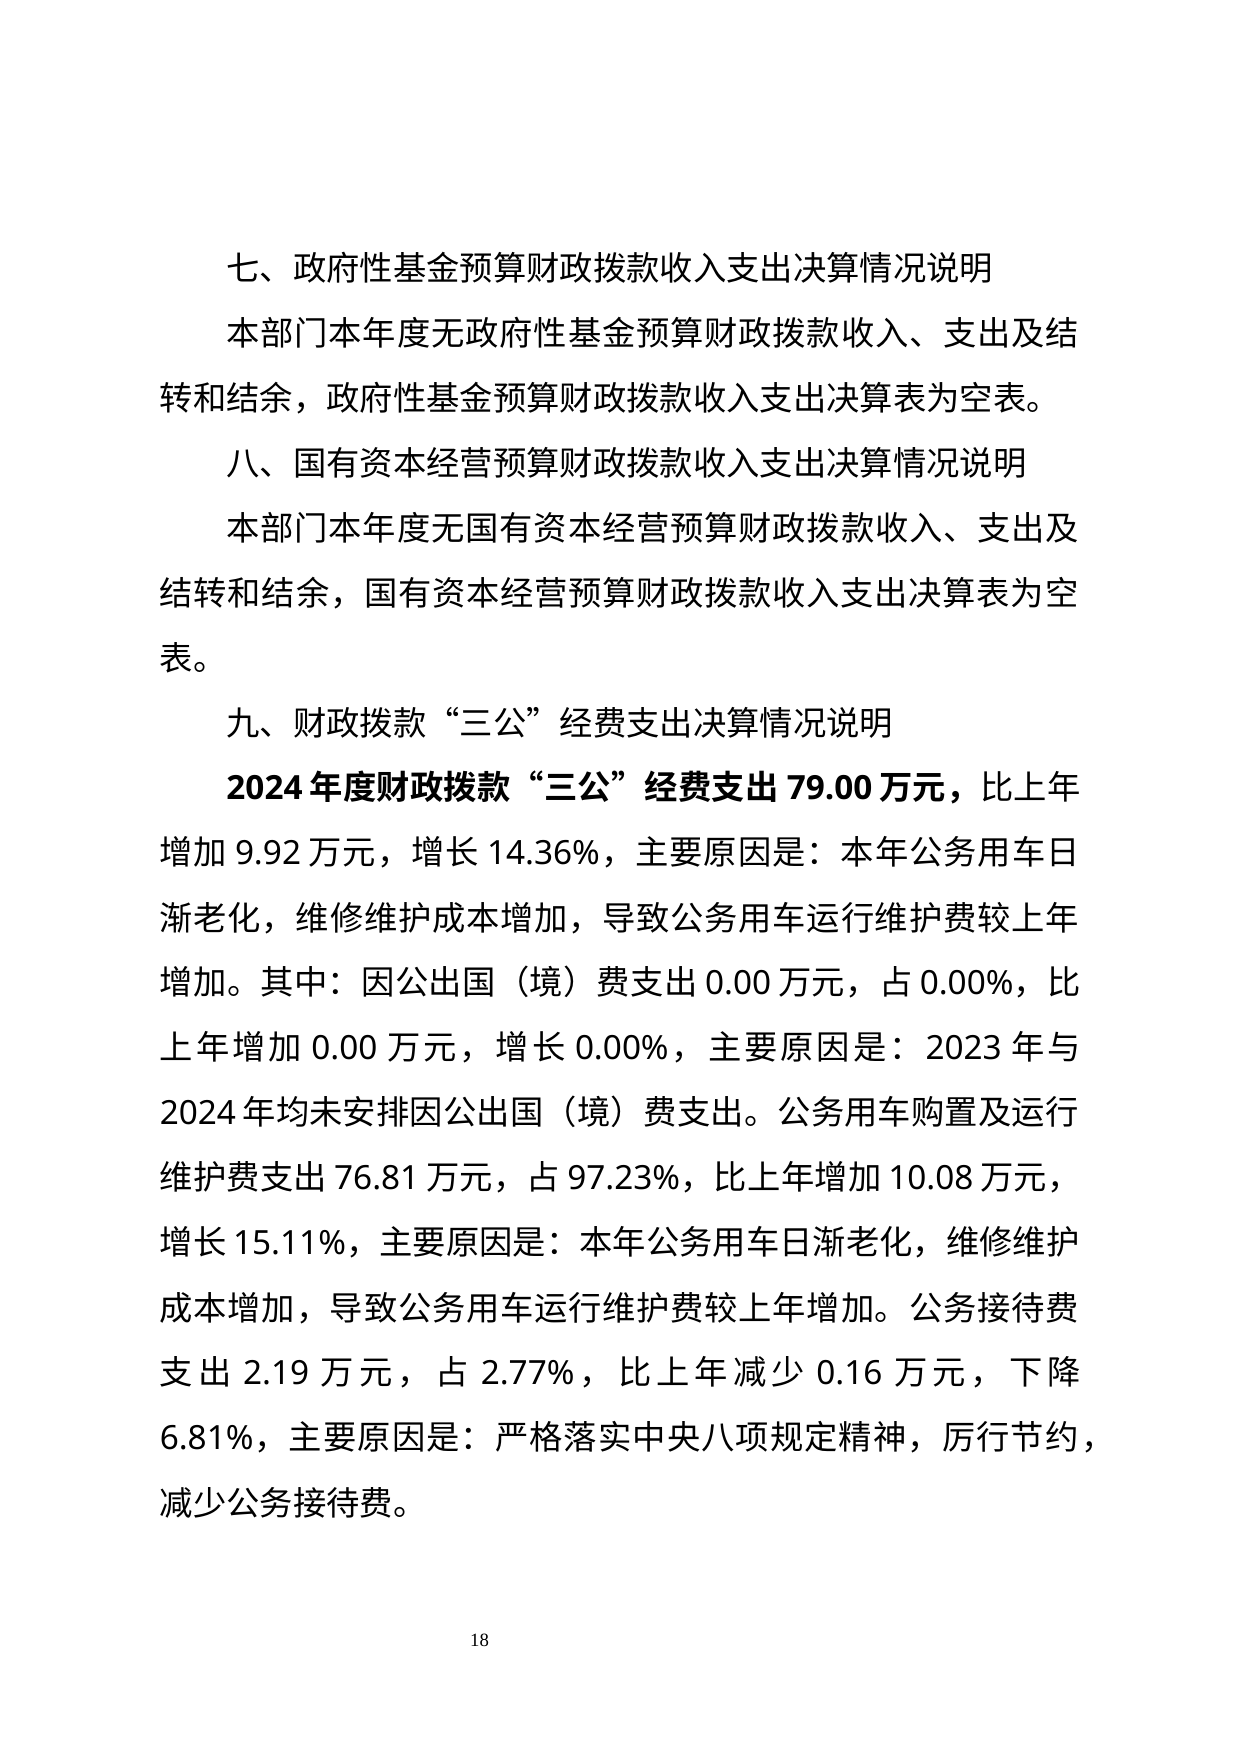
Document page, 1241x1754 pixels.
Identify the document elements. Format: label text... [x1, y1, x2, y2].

text 2024年度财政拨款“三公”经费支出79.00万元，比上年增加9.92万元，增长14.36%，主要原因是：本年公务用车日渐老化，维修维护成本增加，导致公务用车运行维护费较上年增加。其中：因公出国（境）费支出0.00万元，占0.00%，比上年增加0.00万元，增长0.00%，主要原因是：2023年与2024年均未安排因公出国（境）费支出。公务用车购置及运行维护费支出76.81万元，占97.23%，比上年增加10.08万元，增长15.11%，主要原因是：本年公务用车日渐老化，维修维护成本增加，导致公务用车运行维护费较上年增加。公务接待费支出2.19万元，占2.77%，比上年减少0.16万元，下降6.81%，主要原因是：严格落实中央八项规定精神，厉行节约，减少公务接待费。 [159, 753, 1081, 1533]
text 本部门本年度无国有资本经营预算财政拨款收入、支出及结转和结余，国有资本经营预算财政拨款收入支出决算表为空表。 [159, 493, 1081, 688]
text 八、国有资本经营预算财政拨款收入支出决算情况说明 [159, 428, 1081, 493]
text 九、财政拨款“三公”经费支出决算情况说明 [159, 688, 1081, 753]
text 本部门本年度无政府性基金预算财政拨款收入、支出及结转和结余，政府性基金预算财政拨款收入支出决算表为空表。 [159, 298, 1081, 428]
text 七、政府性基金预算财政拨款收入支出决算情况说明 [159, 233, 1081, 298]
